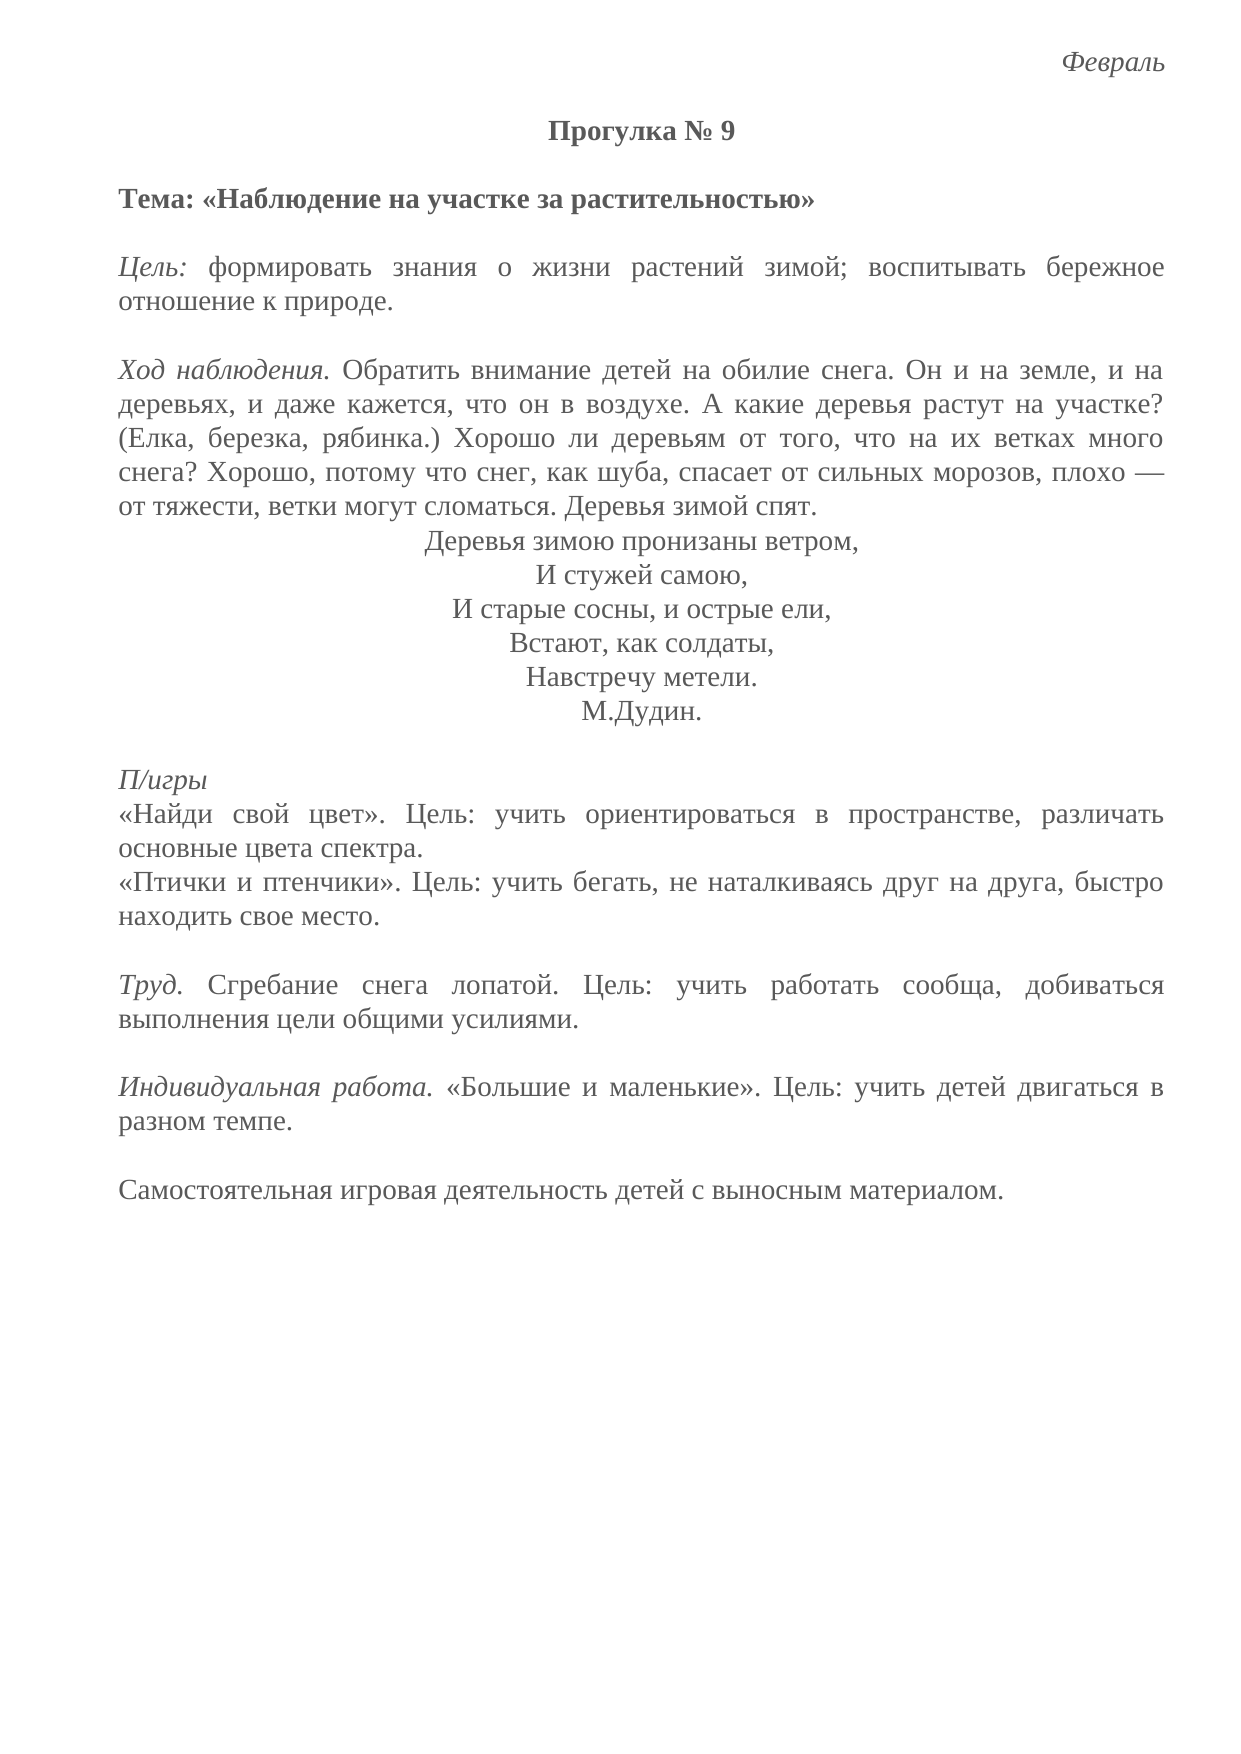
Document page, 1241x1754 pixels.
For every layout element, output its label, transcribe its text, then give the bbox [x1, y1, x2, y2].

text Цель: формировать знания о жизни растений зимой; воспитывать бережное отношение к природе. [118, 249, 1165, 317]
text П/игры [118, 761, 1165, 795]
text «Найди свой цвет». Цель: учить ориентироваться в пространстве, различать основные цвета спектра. [118, 795, 1165, 864]
text «Птички и птенчики». Цель: учить бегать, не наталкиваясь друг на друга, быстро находить свое место. [118, 864, 1165, 932]
text Индивидуальная работа. «Большие и маленькие». Цель: учить детей двигаться в разном темпе. [118, 1069, 1165, 1137]
text Встают, как солдаты, [118, 624, 1165, 659]
text Труд. Сгребание снега лопатой. Цель: учить работать сообща, добиваться выполнения цели общими усилиями. [118, 966, 1165, 1034]
text И старые сосны, и острые ели, [118, 590, 1165, 624]
text Ход наблюдения. Обратить внимание детей на обилие снега. Он и на земле, и на деревьях, и даже кажется, что он в воздухе. А какие деревья растут на участке? (Елка, березка, рябинка.) Хорошо ли деревьям от того, что на их ветках много снега? Хорошо, потому что снег, как шуба, спасает от сильных морозов, плохо — от тяжести, ветки могут сломаться. Деревья зимой спят. [118, 351, 1165, 522]
text Февраль [118, 44, 1165, 78]
text М.Дудин. [118, 693, 1165, 727]
text Самостоятельная игровая деятельность детей с выносным материалом. [118, 1171, 1165, 1205]
text Прогулка № 9 [118, 112, 1165, 146]
text И стужей самою, [118, 556, 1165, 590]
text Тема: «Наблюдение на участке за растительностью» [118, 180, 1165, 214]
text Деревья зимою пронизаны ветром, [118, 522, 1165, 556]
text Навстречу метели. [118, 659, 1165, 693]
